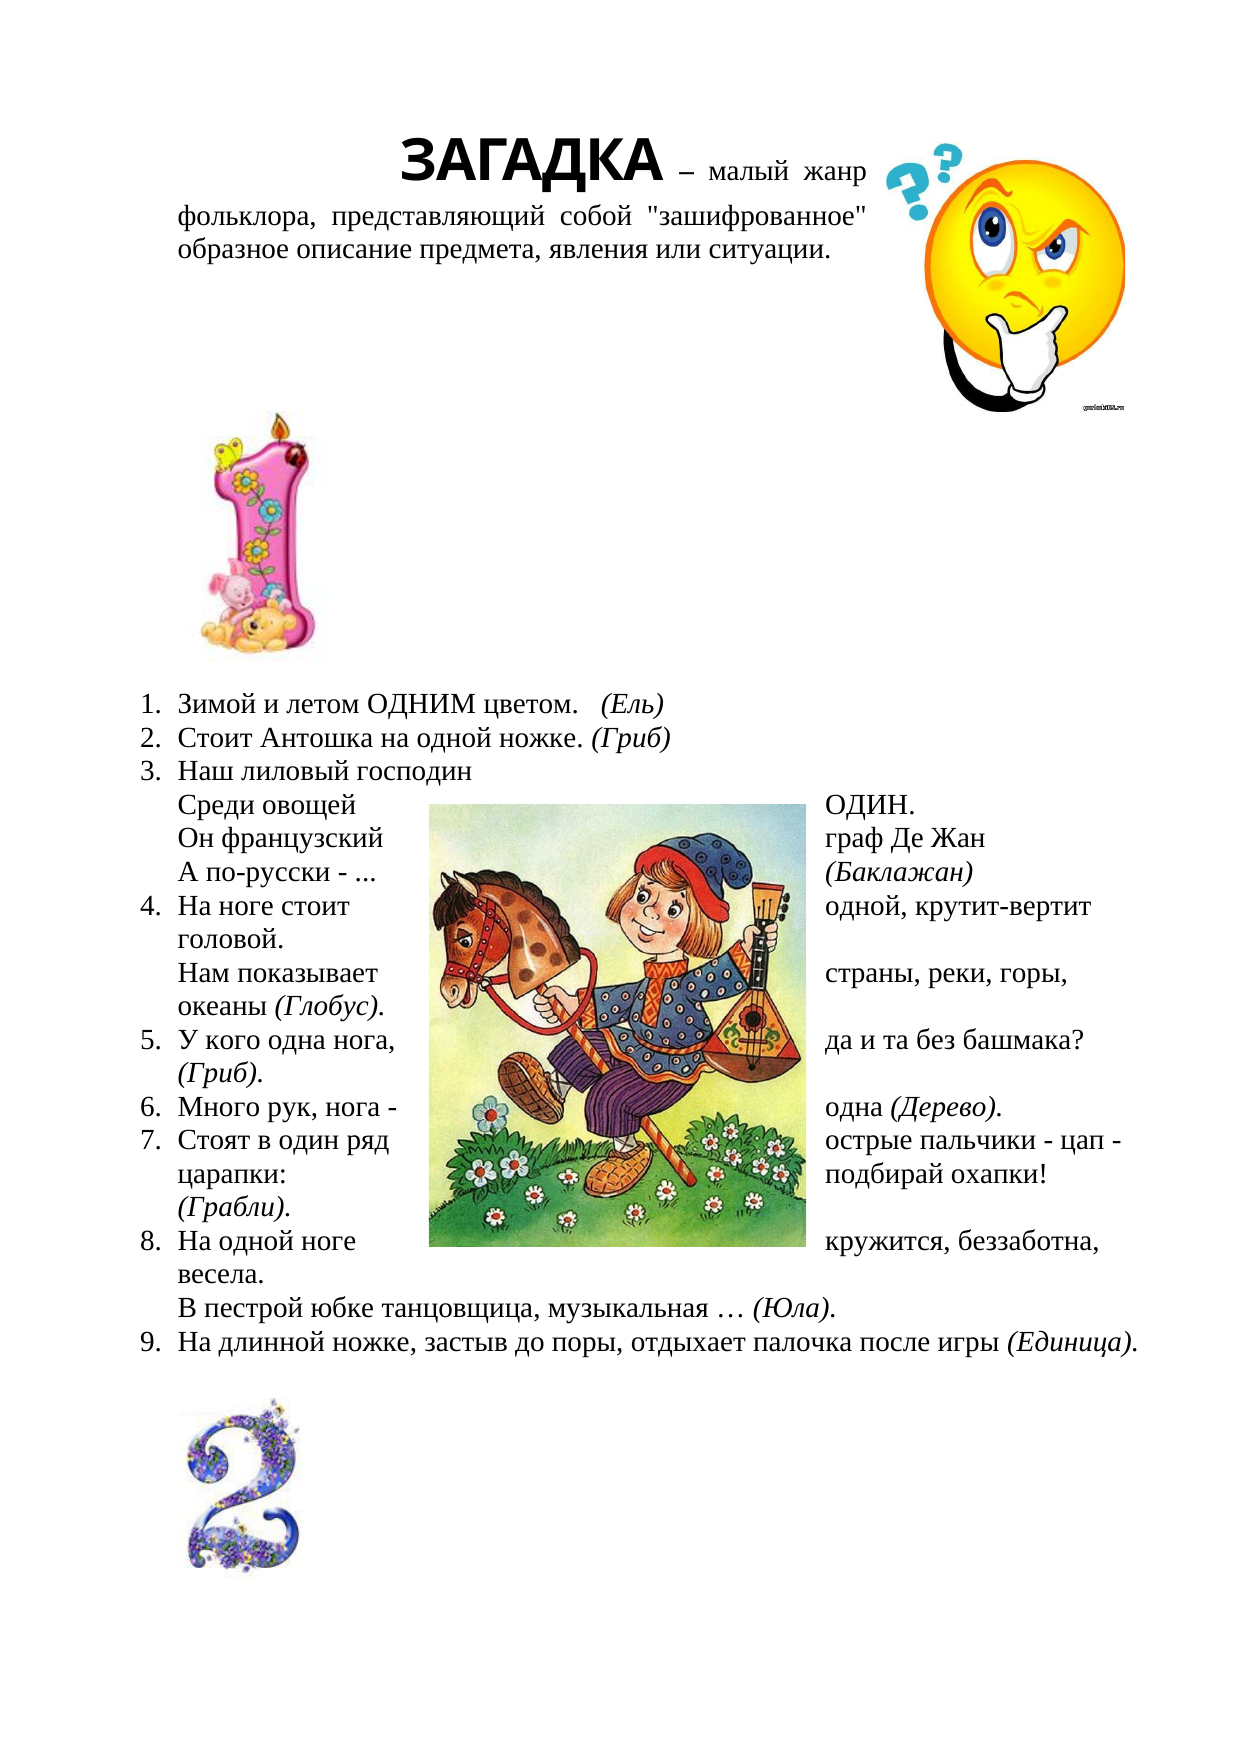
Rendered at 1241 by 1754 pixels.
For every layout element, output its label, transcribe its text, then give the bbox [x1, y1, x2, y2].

list Зимой и летом одним цветом. (Ель) [140, 686, 1152, 720]
list Наш лиловый господин [140, 753, 1152, 787]
text А по-русски - ... (Баклажан) [177, 854, 428, 888]
text Он французский граф Де Жан [177, 821, 428, 854]
text Среди овощей один. [177, 787, 1152, 821]
text ЗАГАДКА – малый жанр фольклора, представляющий собой "зашифрованное" образное описание предмета, явления или ситуации. [177, 118, 1152, 265]
picture [177, 411, 353, 662]
list Много рук, нога - одна (Дерево). [140, 1089, 428, 1122]
list У кого одна нога, да и та без башмака? (Гриб). [807, 1022, 1152, 1089]
list Много рук, нога - одна (Дерево). [807, 1089, 1152, 1122]
picture [886, 142, 1125, 412]
list Стоит Антошка на одной ножке. (Гриб) [140, 720, 1152, 753]
picture [177, 1398, 304, 1587]
text В пестрой юбке танцовщица, музыкальная … (Юла). [177, 1290, 1152, 1324]
list Стоят в один ряд острые пальчики - цап - царапки: подбирай охапки! (Грабли). [807, 1122, 1152, 1223]
list На длинной ножке, застыв до поры, отдыхает палочка после игры (Единица). [140, 1324, 1152, 1357]
picture [428, 804, 807, 1247]
list У кого одна нога, да и та без башмака? (Гриб). [140, 1022, 428, 1089]
text Он французский граф Де Жан [807, 821, 1152, 854]
list На одной ноге кружится, беззаботна, весела. [140, 1223, 1152, 1290]
list На ноге стоит одной, крутит-вертит головой. Нам показывает страны, реки, горы, океаны (Глобус). [140, 888, 428, 1022]
text А по-русски - ... (Баклажан) [807, 854, 1152, 888]
list Стоят в один ряд острые пальчики - цап - царапки: подбирай охапки! (Грабли). [140, 1122, 428, 1223]
list На ноге стоит одной, крутит-вертит головой. Нам показывает страны, реки, горы, океаны (Глобус). [807, 888, 1152, 1022]
